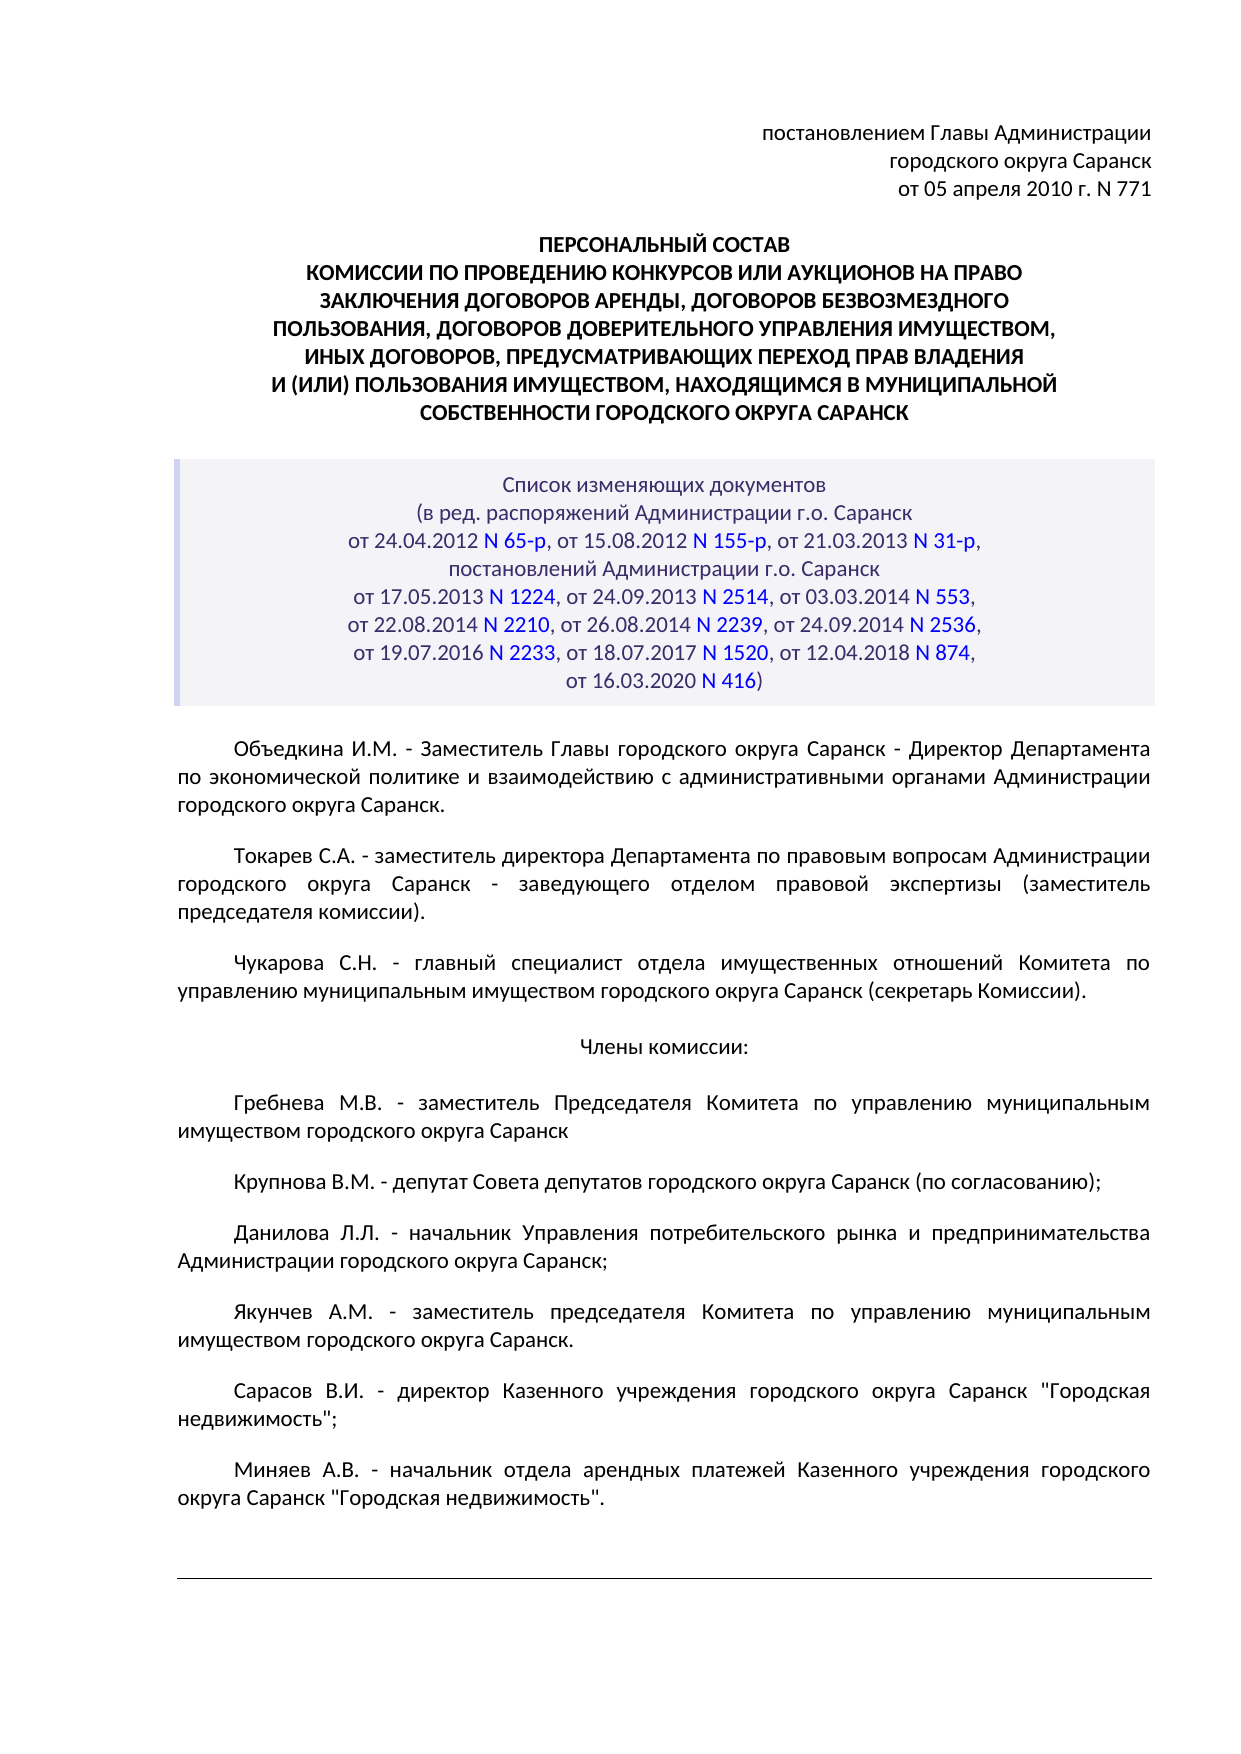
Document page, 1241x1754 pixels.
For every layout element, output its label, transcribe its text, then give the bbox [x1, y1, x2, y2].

text Члены комиссии: [177, 1032, 1152, 1060]
text постановлением Главы Администрации [177, 118, 1152, 146]
text Чукарова С.Н. - главный специалист отдела имущественных отношений Комитета по управлению муниципальным имуществом городского округа Саранск (секретарь Комиссии). [177, 948, 1152, 1004]
text Гребнева М.В. - заместитель Председателя Комитета по управлению муниципальным имуществом городского округа Саранск [177, 1088, 1152, 1144]
text городского округа Саранск [177, 146, 1152, 174]
title ИНЫХ ДОГОВОРОВ, ПРЕДУСМАТРИВАЮЩИХ ПЕРЕХОД ПРАВ ВЛАДЕНИЯ [177, 342, 1152, 370]
title ПОЛЬЗОВАНИЯ, ДОГОВОРОВ ДОВЕРИТЕЛЬНОГО УПРАВЛЕНИЯ ИМУЩЕСТВОМ, [177, 314, 1152, 342]
text Данилова Л.Л. - начальник Управления потребительского рынка и предпринимательства Администрации городского округа Саранск; [177, 1218, 1152, 1274]
text от 05 апреля 2010 г. N 771 [177, 174, 1152, 202]
text Сарасов В.И. - директор Казенного учреждения городского округа Саранск "Городская недвижимость"; [177, 1376, 1152, 1432]
text Объедкина И.М. - Заместитель Главы городского округа Саранск - Директор Департамента по экономической политике и взаимодействию с административными органами Администрации городского округа Саранск. [177, 734, 1152, 818]
text Токарев С.А. - заместитель директора Департамента по правовым вопросам Администрации городского округа Саранск - заведующего отделом правовой экспертизы (заместитель председателя комиссии). [177, 841, 1152, 925]
title ПЕРСОНАЛЬНЫЙ СОСТАВ [177, 230, 1152, 258]
text Якунчев А.М. - заместитель председателя Комитета по управлению муниципальным имуществом городского округа Саранск. [177, 1297, 1152, 1353]
title СОБСТВЕННОСТИ ГОРОДСКОГО ОКРУГА САРАНСК [177, 398, 1152, 426]
text Миняев А.В. - начальник отдела арендных платежей Казенного учреждения городского округа Саранск "Городская недвижимость". [177, 1455, 1152, 1511]
table_header Список изменяющих документов (в ред. распоряжений Администрации г.о. Саранск от 24.04.2012 N 65-р, от 15.08.2012 N 155-р, от 21.03.2013 N 31-р, постановлений Администрации г.о. Саранск от 17.05.2013 N 1224, от 24.09.2013 N 2514, от 03.03.2014 N 553, от 22.08.2014 N 2210, от 26.08.2014 N 2239, от 24.09.2014 N 2536, от 19.07.2016 N 2233, от 18.07.2017 N 1520, от 12.04.2018 N 874, от 16.03.2020 N 416) [180, 459, 1149, 706]
title И (ИЛИ) ПОЛЬЗОВАНИЯ ИМУЩЕСТВОМ, НАХОДЯЩИМСЯ В МУНИЦИПАЛЬНОЙ [177, 370, 1152, 398]
title КОМИССИИ ПО ПРОВЕДЕНИЮ КОНКУРСОВ ИЛИ АУКЦИОНОВ НА ПРАВО [177, 258, 1152, 286]
title ЗАКЛЮЧЕНИЯ ДОГОВОРОВ АРЕНДЫ, ДОГОВОРОВ БЕЗВОЗМЕЗДНОГО [177, 286, 1152, 314]
text Крупнова В.М. - депутат Совета депутатов городского округа Саранск (по согласованию); [177, 1167, 1152, 1195]
